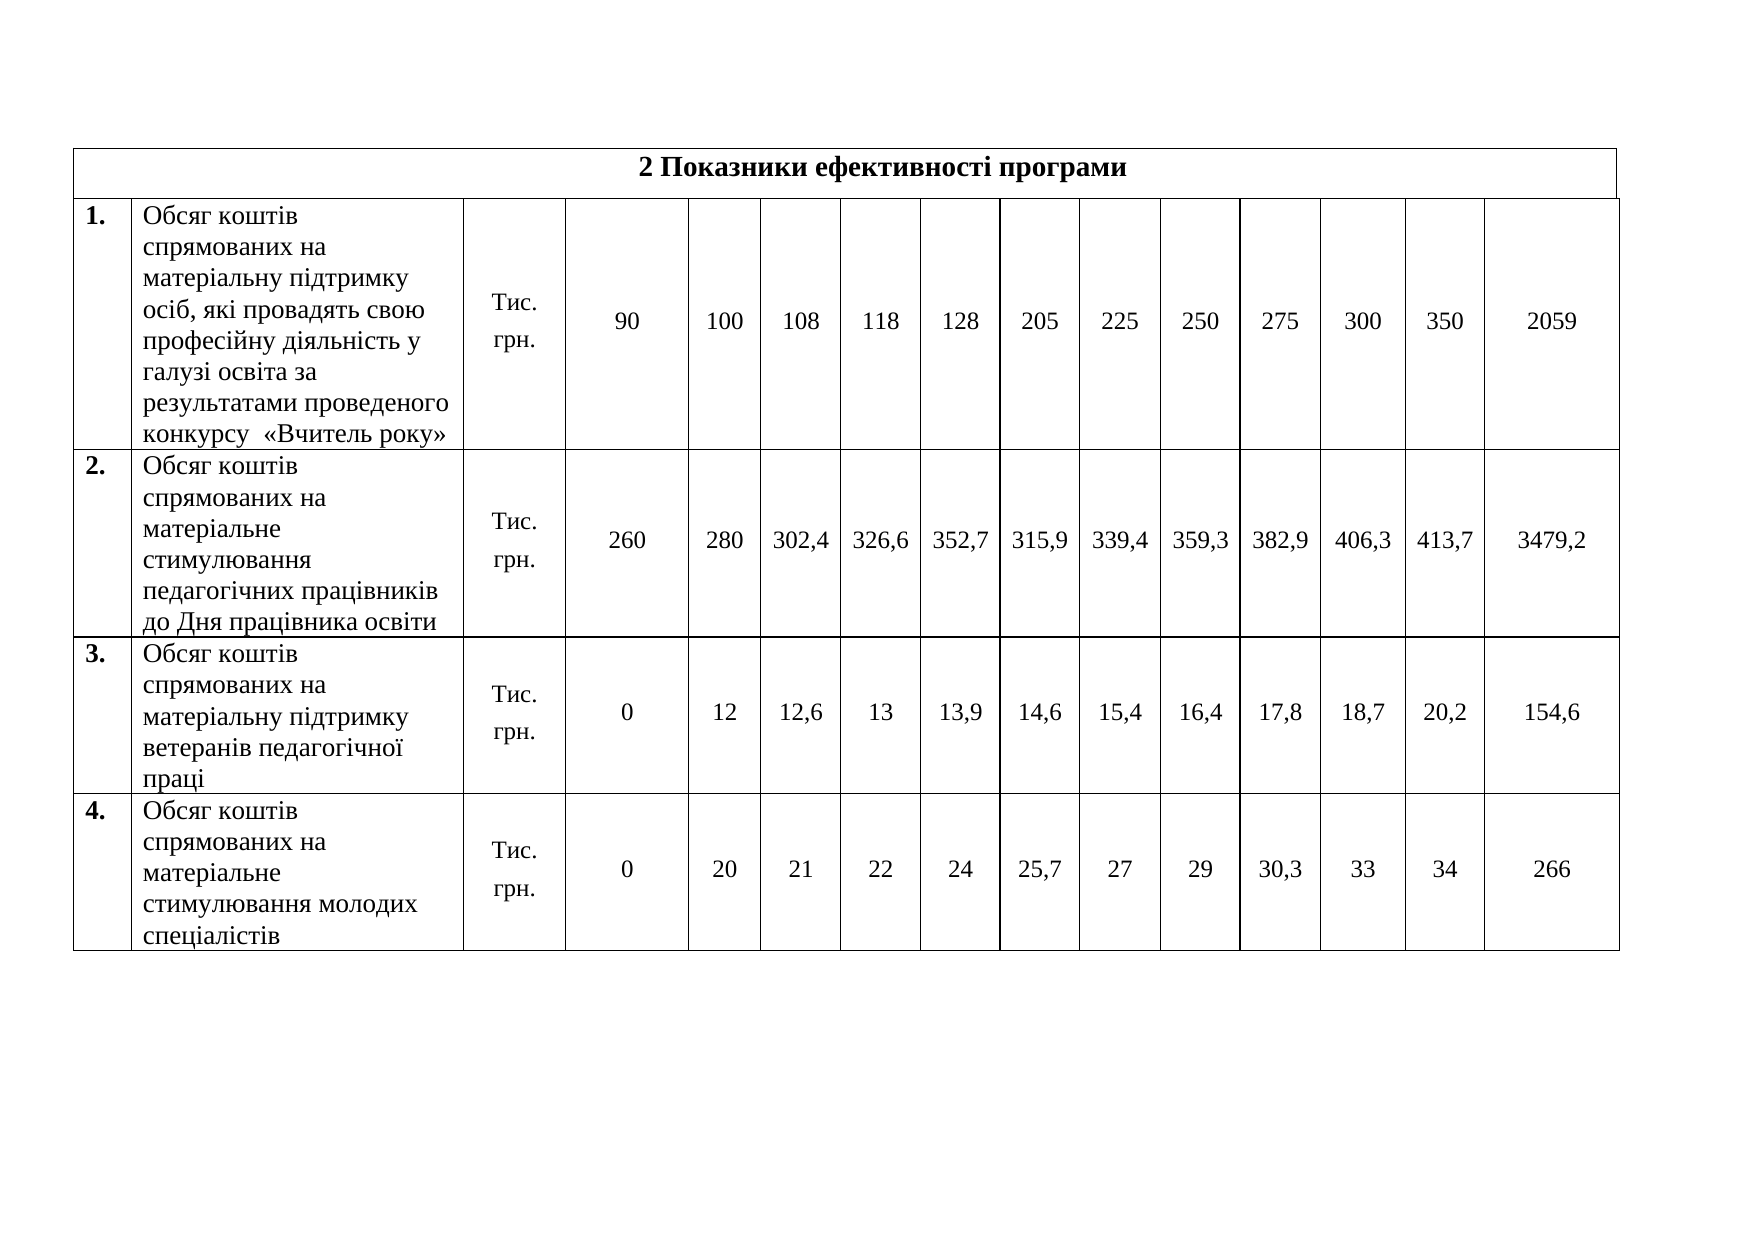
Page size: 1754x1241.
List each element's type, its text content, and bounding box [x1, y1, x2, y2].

table_cell 20 [689, 794, 760, 950]
table_cell 275 [1241, 199, 1320, 448]
table_cell 266 [1485, 794, 1619, 950]
table_cell 33 [1321, 794, 1405, 950]
table_cell 205 [1001, 199, 1079, 448]
table_cell Обсяг коштів спрямованих на матеріальну підтримку ветеранів педагогічної праці [132, 638, 463, 793]
table_cell 3. [74, 638, 131, 793]
table_cell 90 [566, 199, 688, 448]
table_cell 18,7 [1321, 638, 1405, 793]
table_cell 118 [841, 199, 920, 448]
table_cell 12,6 [761, 638, 840, 793]
table_cell 280 [689, 450, 760, 636]
table_cell Тис. грн. [464, 794, 565, 950]
table_cell 100 [689, 199, 760, 448]
table_cell 413,7 [1406, 450, 1484, 636]
table_cell Тис. грн. [464, 638, 565, 793]
table_cell 382,9 [1241, 450, 1320, 636]
table_cell 350 [1406, 199, 1484, 448]
table_cell 0 [566, 638, 688, 793]
table_cell 1. [74, 199, 131, 448]
table_cell 359,3 [1161, 450, 1239, 636]
table_cell 326,6 [841, 450, 920, 636]
table_cell 225 [1080, 199, 1160, 448]
table_cell 12 [689, 638, 760, 793]
table_cell 3479,2 [1485, 450, 1619, 636]
table_cell 302,4 [761, 450, 840, 636]
table_cell 21 [761, 794, 840, 950]
table_cell 24 [921, 794, 999, 950]
table_cell 34 [1406, 794, 1484, 950]
table_cell 315,9 [1001, 450, 1079, 636]
table_cell 260 [566, 450, 688, 636]
table_cell 20,2 [1406, 638, 1484, 793]
table_cell Обсяг коштів спрямованих на матеріальне стимулювання педагогічних працівників до Дня працівника освіти [132, 450, 463, 636]
table_cell 13,9 [921, 638, 999, 793]
table_cell 27 [1080, 794, 1160, 950]
table_cell 339,4 [1080, 450, 1160, 636]
table_cell 15,4 [1080, 638, 1160, 793]
table_cell 0 [566, 794, 688, 950]
table_cell 108 [761, 199, 840, 448]
table_cell Обсяг коштів спрямованих на матеріальне стимулювання молодих спеціалістів [132, 794, 463, 950]
table_cell 16,4 [1161, 638, 1239, 793]
table_cell 17,8 [1241, 638, 1320, 793]
table_cell 128 [921, 199, 999, 448]
table_cell 13 [841, 638, 920, 793]
table_cell 250 [1161, 199, 1239, 448]
table_cell Тис. грн. [464, 199, 565, 448]
table_cell 154,6 [1485, 638, 1619, 793]
table_cell 2 Показники ефективності програми [74, 149, 1616, 198]
table_cell 300 [1321, 199, 1405, 448]
table_cell 29 [1161, 794, 1239, 950]
table_cell 2. [74, 450, 131, 636]
table_cell 406,3 [1321, 450, 1405, 636]
table_cell 2059 [1485, 199, 1619, 448]
table_cell 30,3 [1241, 794, 1320, 950]
table_cell 22 [841, 794, 920, 950]
table_cell 14,6 [1001, 638, 1079, 793]
table_cell 352,7 [921, 450, 999, 636]
table_cell 25,7 [1001, 794, 1079, 950]
table_cell Тис. грн. [464, 450, 565, 636]
table_cell 4. [74, 794, 131, 950]
table_cell Обсяг коштів спрямованих на матеріальну підтримку осіб, які провадять свою професійну діяльність у галузі освіта за результатами проведеного конкурсу «Вчитель року» [132, 199, 463, 448]
